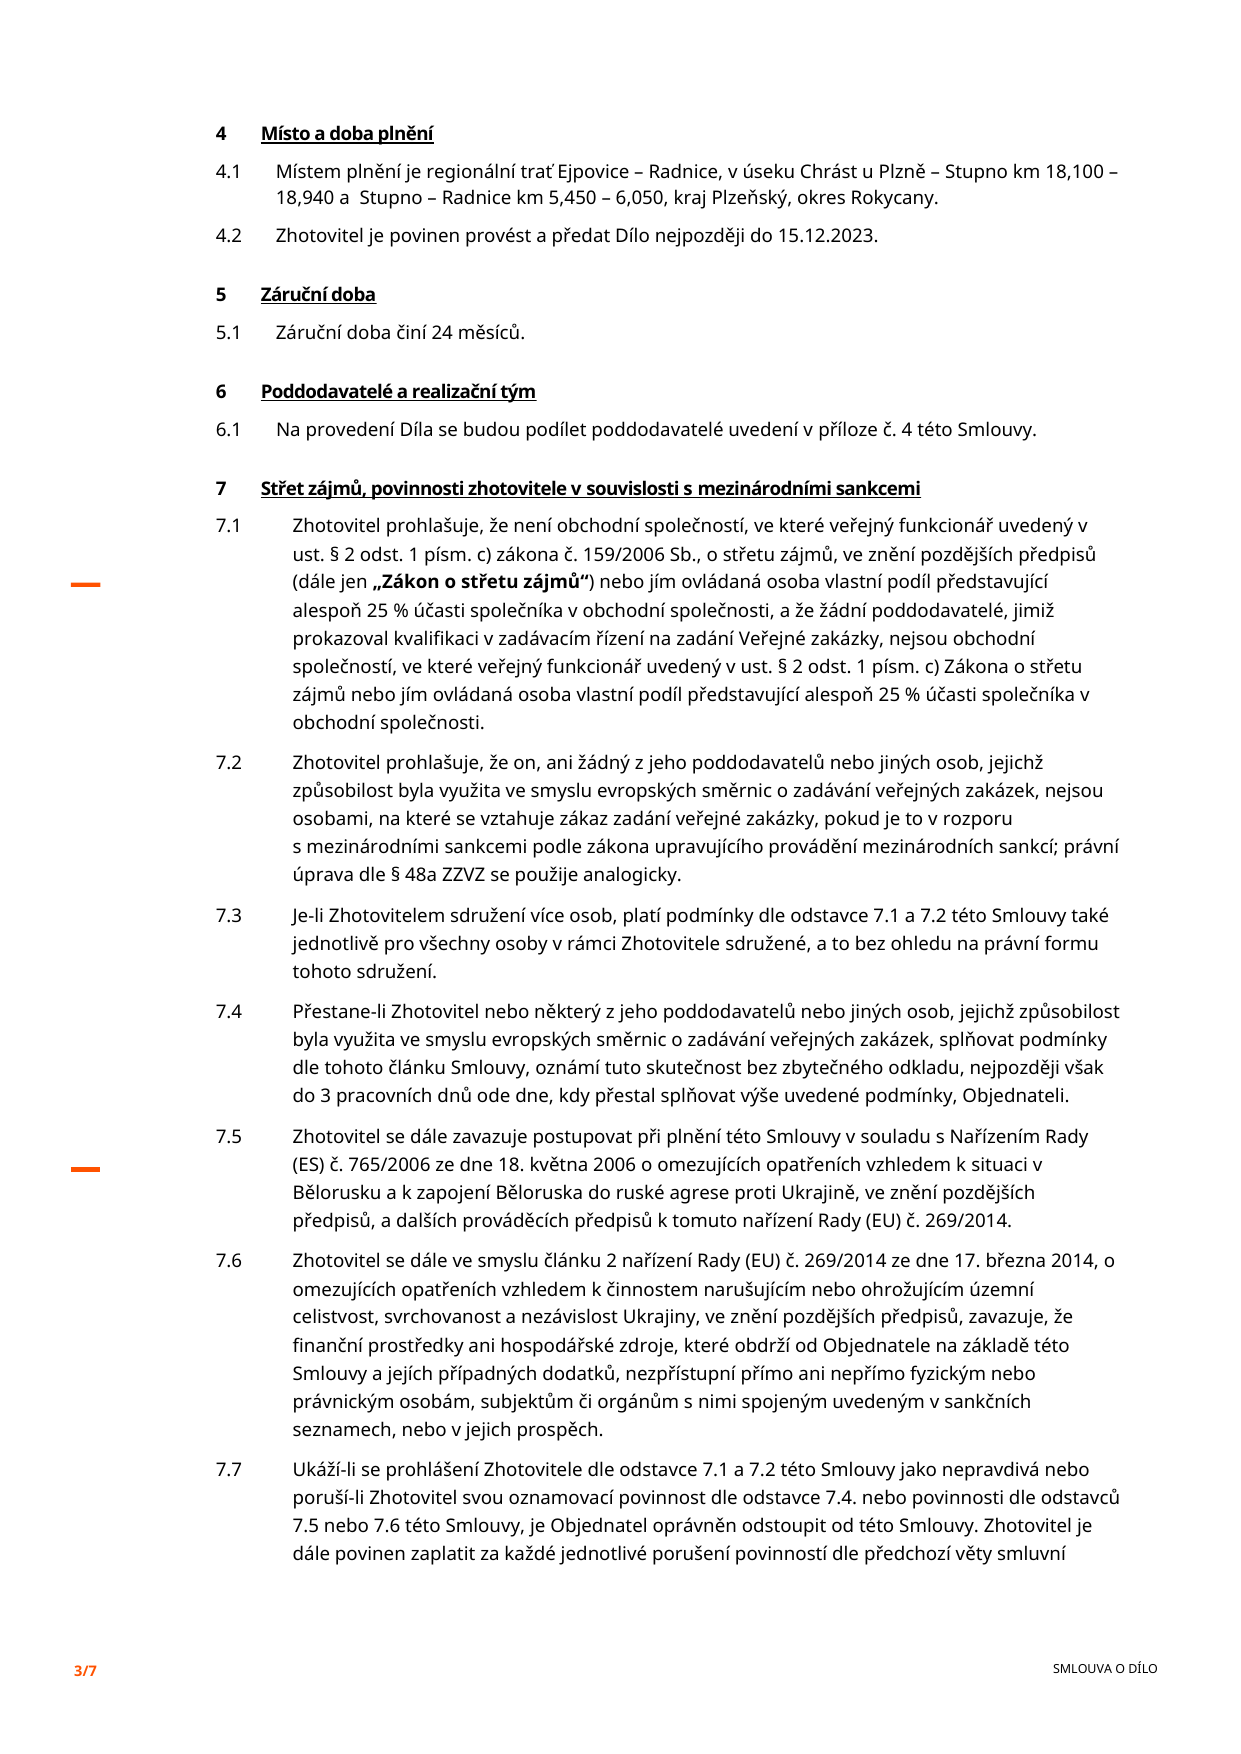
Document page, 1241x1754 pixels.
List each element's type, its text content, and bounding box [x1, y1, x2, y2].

subtitle Místem plnění je regionální trať Ejpovice – Radnice, v úseku Chrást u Plzně – Stupno km 18,100 – 18,940 a Stupno – Radnice km 5,450 – 6,050, kraj Plzeňský, okres Rokycany. [216, 159, 1122, 210]
subtitle Místo a doba plnění [216, 121, 1122, 146]
text Přestane-li Zhotovitel nebo některý z jeho poddodavatelů nebo jiných osob, jejichž způsobilost byla využita ve smyslu evropských směrnic o zadávání veřejných zakázek, splňovat podmínky dle tohoto článku Smlouvy, oznámí tuto skutečnost bez zbytečného odkladu, nejpozději však do 3 pracovních dnů ode dne, kdy přestal splňovat výše uvedené podmínky, Objednateli. [216, 999, 1122, 1108]
text Zhotovitel se dále ve smyslu článku 2 nařízení Rady (EU) č. 269/2014 ze dne 17. března 2014, o omezujících opatřeních vzhledem k činnostem narušujícím nebo ohrožujícím územní celistvost, svrchovanost a nezávislost Ukrajiny, ve znění pozdějších předpisů, zavazuje, že finanční prostředky ani hospodářské zdroje, které obdrží od Objednatele na základě této Smlouvy a jejích případných dodatků, nezpřístupní přímo ani nepřímo fyzickým nebo právnickým osobám, subjektům či orgánům s nimi spojeným uvedeným v sankčních seznamech, nebo v jejich prospěch. [216, 1248, 1122, 1441]
subtitle Na provedení Díla se budou podílet poddodavatelé uvedení v příloze č. 4 této Smlouvy. [216, 416, 1122, 441]
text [216, 1456, 1122, 1566]
subtitle Střet zájmů, povinnosti zhotovitele v souvislosti s mezinárodními sankcemi [216, 475, 1122, 500]
text Je-li Zhotovitelem sdružení více osob, platí podmínky dle odstavce 7.1 a 7.2 této Smlouvy také jednotlivě pro všechny osoby v rámci Zhotovitele sdružené, a to bez ohledu na právní formu tohoto sdružení. [216, 902, 1122, 984]
subtitle Záruční doba činí 24 měsíců. [216, 319, 1122, 344]
text Zhotovitel se dále zavazuje postupovat při plnění této Smlouvy v souladu s Nařízením Rady (ES) č. 765/2006 ze dne 18. května 2006 o omezujících opatřeních vzhledem k situaci v Bělorusku a k zapojení Běloruska do ruské agrese proti Ukrajině, ve znění pozdějších předpisů, a dalších prováděcích předpisů k tomuto nařízení Rady (EU) č. 269/2014. [216, 1123, 1122, 1233]
text Zhotovitel prohlašuje, že není obchodní společností, ve které veřejný funkcionář uvedený v ust. § 2 odst. 1 písm. c) zákona č. 159/2006 Sb., o střetu zájmů, ve znění pozdějších předpisů (dále jen „Zákon o střetu zájmů“) nebo jím ovládaná osoba vlastní podíl představující alespoň 25 % účasti společníka v obchodní společnosti, a že žádní poddodavatelé, jimiž prokazoval kvalifikaci v zadávacím řízení na zadání Veřejné zakázky, nejsou obchodní společností, ve které veřejný funkcionář uvedený v ust. § 2 odst. 1 písm. c) Zákona o střetu zájmů nebo jím ovládaná osoba vlastní podíl představující alespoň 25 % účasti společníka v obchodní společnosti. [216, 513, 1122, 734]
subtitle Záruční doba [216, 281, 1122, 307]
subtitle Poddodavatelé a realizační tým [216, 378, 1122, 403]
subtitle Zhotovitel je povinen provést a předat Dílo nejpozději do 15.12.2023. [216, 222, 1122, 248]
text Zhotovitel prohlašuje, že on, ani žádný z jeho poddodavatelů nebo jiných osob, jejichž způsobilost byla využita ve smyslu evropských směrnic o zadávání veřejných zakázek, nejsou osobami, na které se vztahuje zákaz zadání veřejné zakázky, pokud je to v rozporu s mezinárodními sankcemi podle zákona upravujícího provádění mezinárodních sankcí; právní úprava dle § 48a ZZVZ se použije analogicky. [216, 749, 1122, 887]
